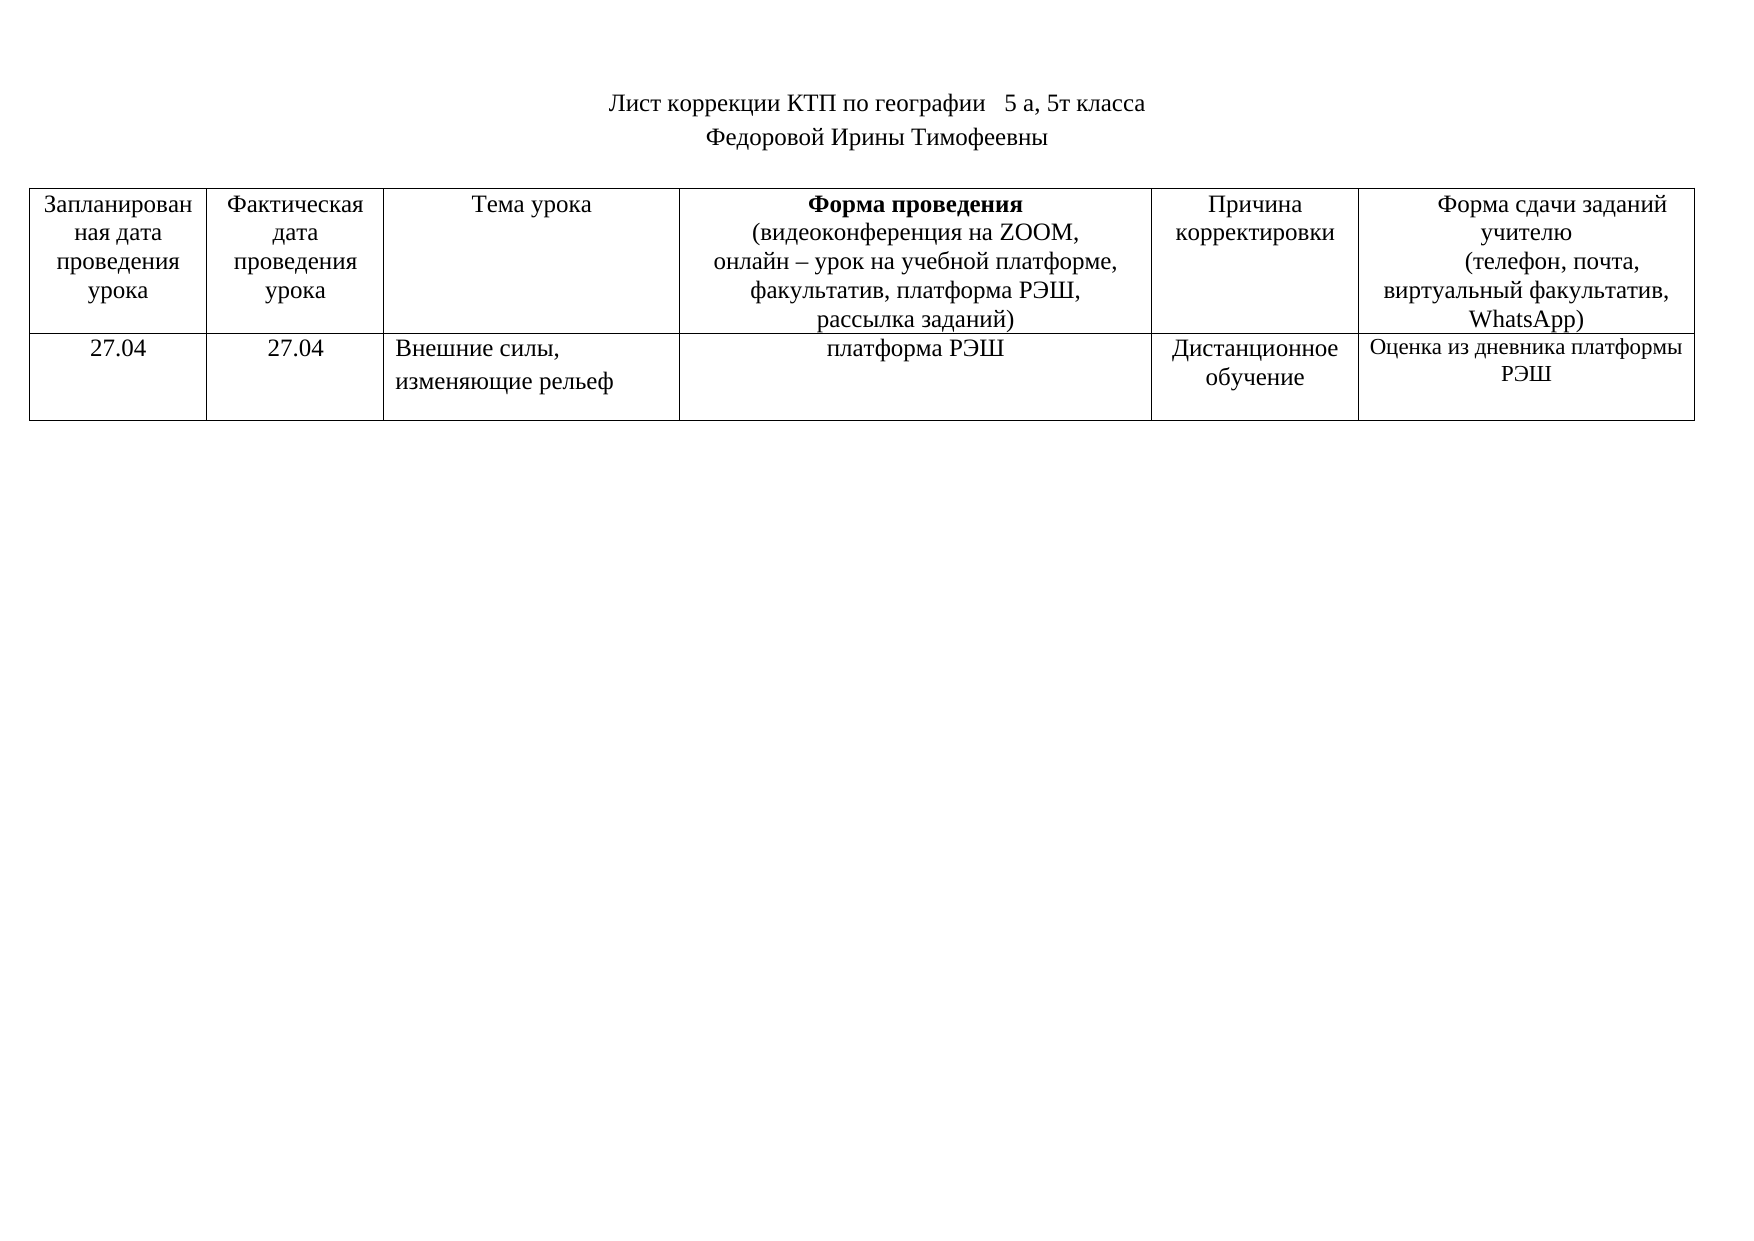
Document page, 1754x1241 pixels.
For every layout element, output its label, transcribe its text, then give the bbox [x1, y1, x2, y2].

table_header Форма проведения (видеоконференция на ZOOM, онлайн – урок на учебной платформе, факультатив, платформа РЭШ, рассылка заданий) [680, 189, 1151, 332]
table_cell 27.04 [207, 334, 383, 420]
table_cell 27.04 [30, 334, 206, 420]
table_cell Дистанционное обучение [1152, 334, 1358, 420]
table_header Фактическая дата проведения урока [207, 189, 383, 332]
table_header Запланированная дата проведения урока [30, 189, 206, 332]
table_cell Внешние силы, изменяющие рельеф [384, 334, 679, 420]
table_header Тема урока [384, 189, 679, 332]
table_cell Оценка из дневника платформы РЭШ [1359, 334, 1694, 420]
table_cell платформа РЭШ [680, 334, 1151, 420]
text Федоровой Ирины Тимофеевны [118, 122, 1636, 150]
table_header Причина корректировки [1152, 189, 1358, 332]
table_header Форма сдачи заданий учителю (телефон, почта, виртуальный факультатив, WhatsApp) [1359, 189, 1694, 332]
text Лист коррекции КТП по географии 5 а, 5т класса [118, 88, 1636, 117]
